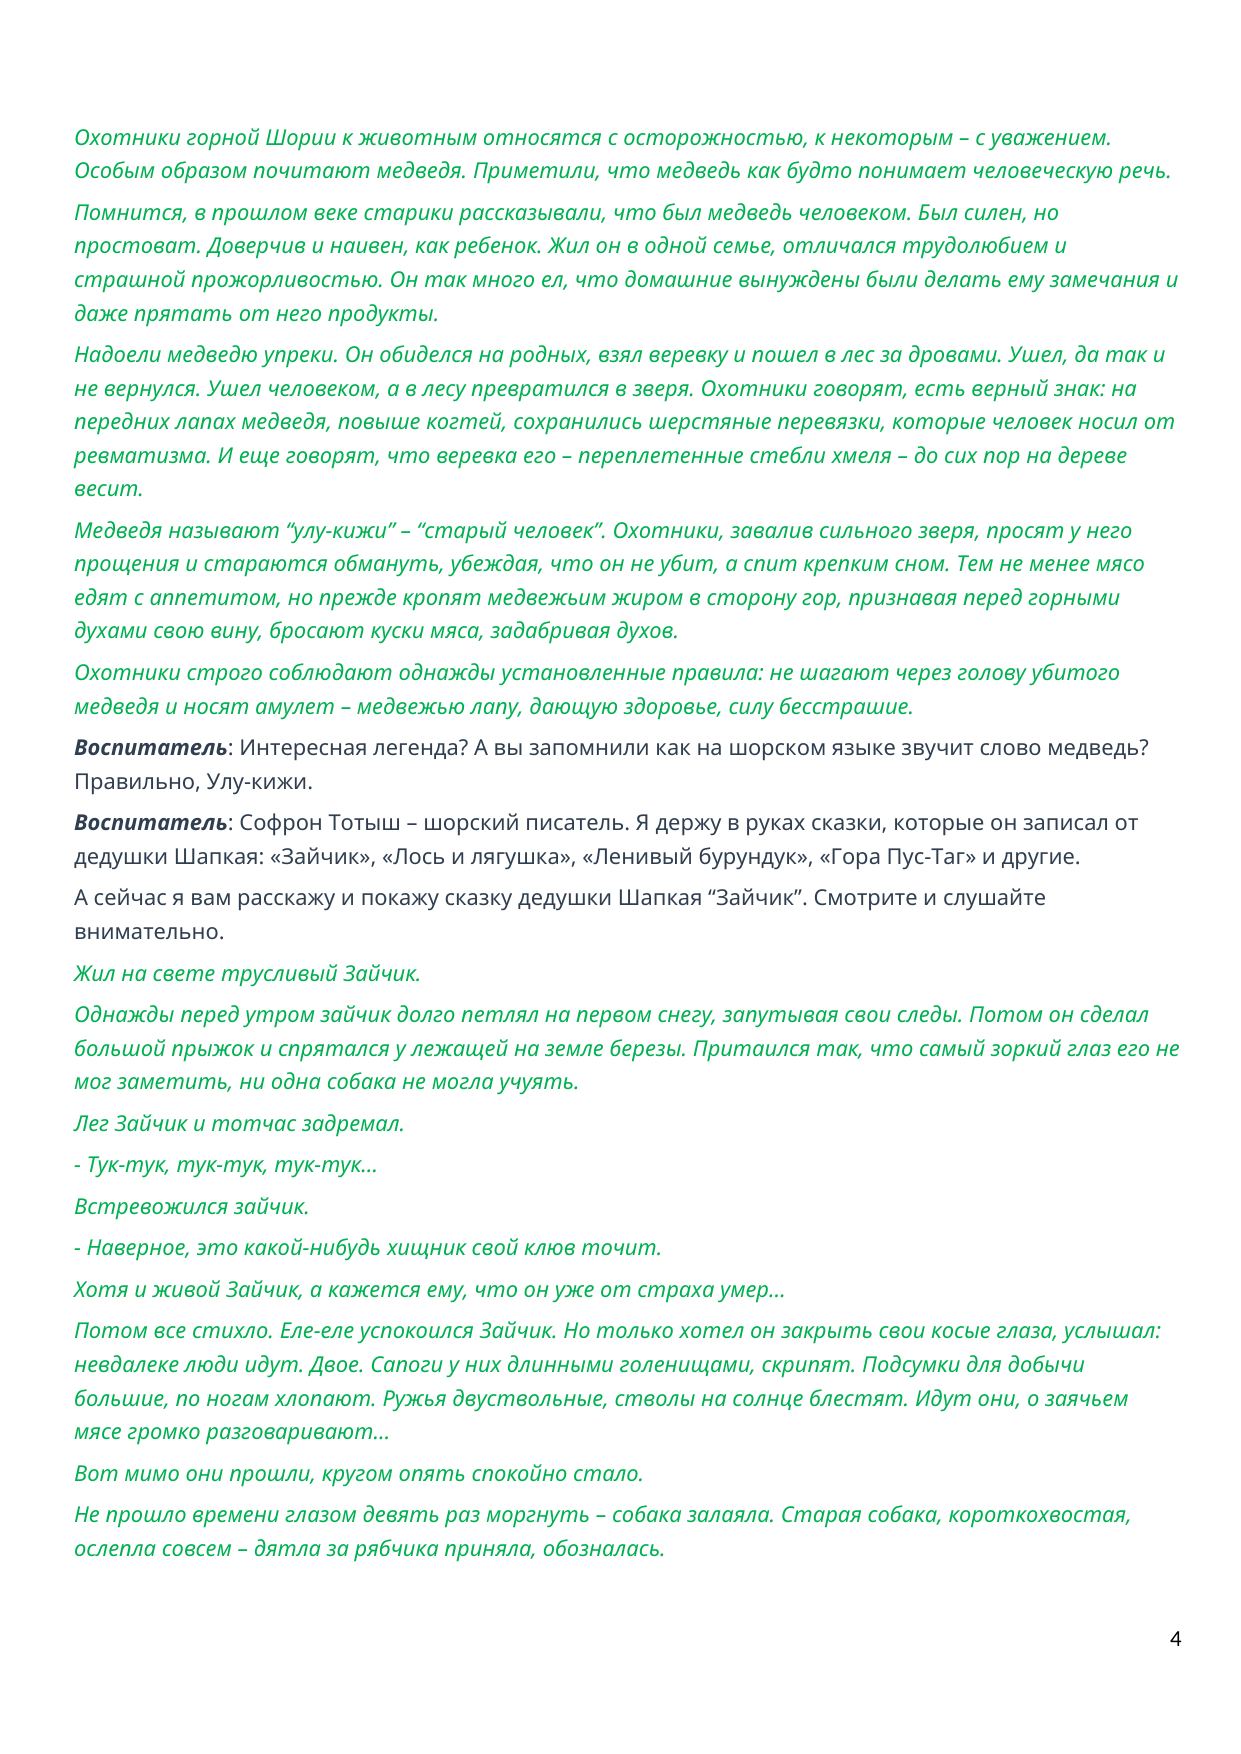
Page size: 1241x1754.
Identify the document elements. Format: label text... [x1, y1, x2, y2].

text - Наверное, это какой-нибудь хищник свой клюв точит. [74, 1229, 1181, 1262]
text Однажды перед утром зайчик долго петлял на первом снегу, запутывая свои следы. Потом он сделал большой прыжок и спрятался у лежащей на земле березы. Притаился так, что самый зоркий глаз его не мог заметить, ни одна собака не могла учуять. [74, 995, 1181, 1096]
text А сейчас я вам расскажу и покажу сказку дедушки Шапкая “Зайчик”. Смотрите и слушайте внимательно. [74, 879, 1181, 946]
text Вот мимо они прошли, кругом опять спокойно стало. [74, 1454, 1181, 1487]
text Охотники горной Шории к животным относятся с осторожностью, к некоторым – с уважением. Особым образом почитают медведя. Приметили, что медведь как будто понимает человеческую речь. [74, 118, 1181, 185]
text Охотники строго соблюдают однажды установленные правила: не шагают через голову убитого медведя и носят амулет – медвежью лапу, дающую здоровье, силу бесстрашие. [74, 653, 1181, 720]
text Лег Зайчик и тотчас задремал. [74, 1104, 1181, 1137]
text Надоели медведю упреки. Он обиделся на родных, взял веревку и пошел в лес за дровами. Ушел, да так и не вернулся. Ушел человеком, а в лесу превратился в зверя. Охотники говорят, есть верный знак: на передних лапах медведя, повыше когтей, сохранились шерстяные перевязки, которые человек носил от ревматизма. И еще говорят, что веревка его – переплетенные стебли хмеля – до сих пор на дереве весит. [74, 335, 1181, 503]
text Воспитатель: Софрон Тотыш – шорский писатель. Я держу в руках сказки, которые он записал от дедушки Шапкая: «Зайчик», «Лось и лягушка», «Ленивый бурундук», «Гора Пус-Таг» и другие. [74, 803, 1181, 871]
text - Тук-тук, тук-тук, тук-тук… [74, 1146, 1181, 1179]
text Встревожился зайчик. [74, 1187, 1181, 1221]
text Жил на свете трусливый Зайчик. [74, 954, 1181, 987]
text Не прошло времени глазом девять раз моргнуть – собака залаяла. Старая собака, короткохвостая, ослепла совсем – дятла за рябчика приняла, обозналась. [74, 1496, 1181, 1563]
text Медведя называют “улу-кижи” – “старый человек”. Охотники, завалив сильного зверя, просят у него прощения и стараются обмануть, убеждая, что он не убит, а спит крепким сном. Тем не менее мясо едят с аппетитом, но прежде кропят медвежьим жиром в сторону гор, признавая перед горными духами свою вину, бросают куски мяса, задабривая духов. [74, 511, 1181, 645]
text Помнится, в прошлом веке старики рассказывали, что был медведь человеком. Был силен, но простоват. Доверчив и наивен, как ребенок. Жил он в одной семье, отличался трудолюбием и страшной прожорливостью. Он так много ел, что домашние вынуждены были делать ему замечания и даже прятать от него продукты. [74, 193, 1181, 327]
text Воспитатель: Интересная легенда? А вы запомнили как на шорском языке звучит слово медведь? Правильно, Улу-кижи. [74, 728, 1181, 796]
text Хотя и живой Зайчик, а кажется ему, что он уже от страха умер… [74, 1270, 1181, 1304]
text Потом все стихло. Еле-еле успокоился Зайчик. Но только хотел он закрыть свои косые глаза, услышал: невдалеке люди идут. Двое. Сапоги у них длинными голенищами, скрипят. Подсумки для добычи большие, по ногам хлопают. Ружья двуствольные, стволы на солнце блестят. Идут они, о заячьем мясе громко разговаривают… [74, 1312, 1181, 1446]
